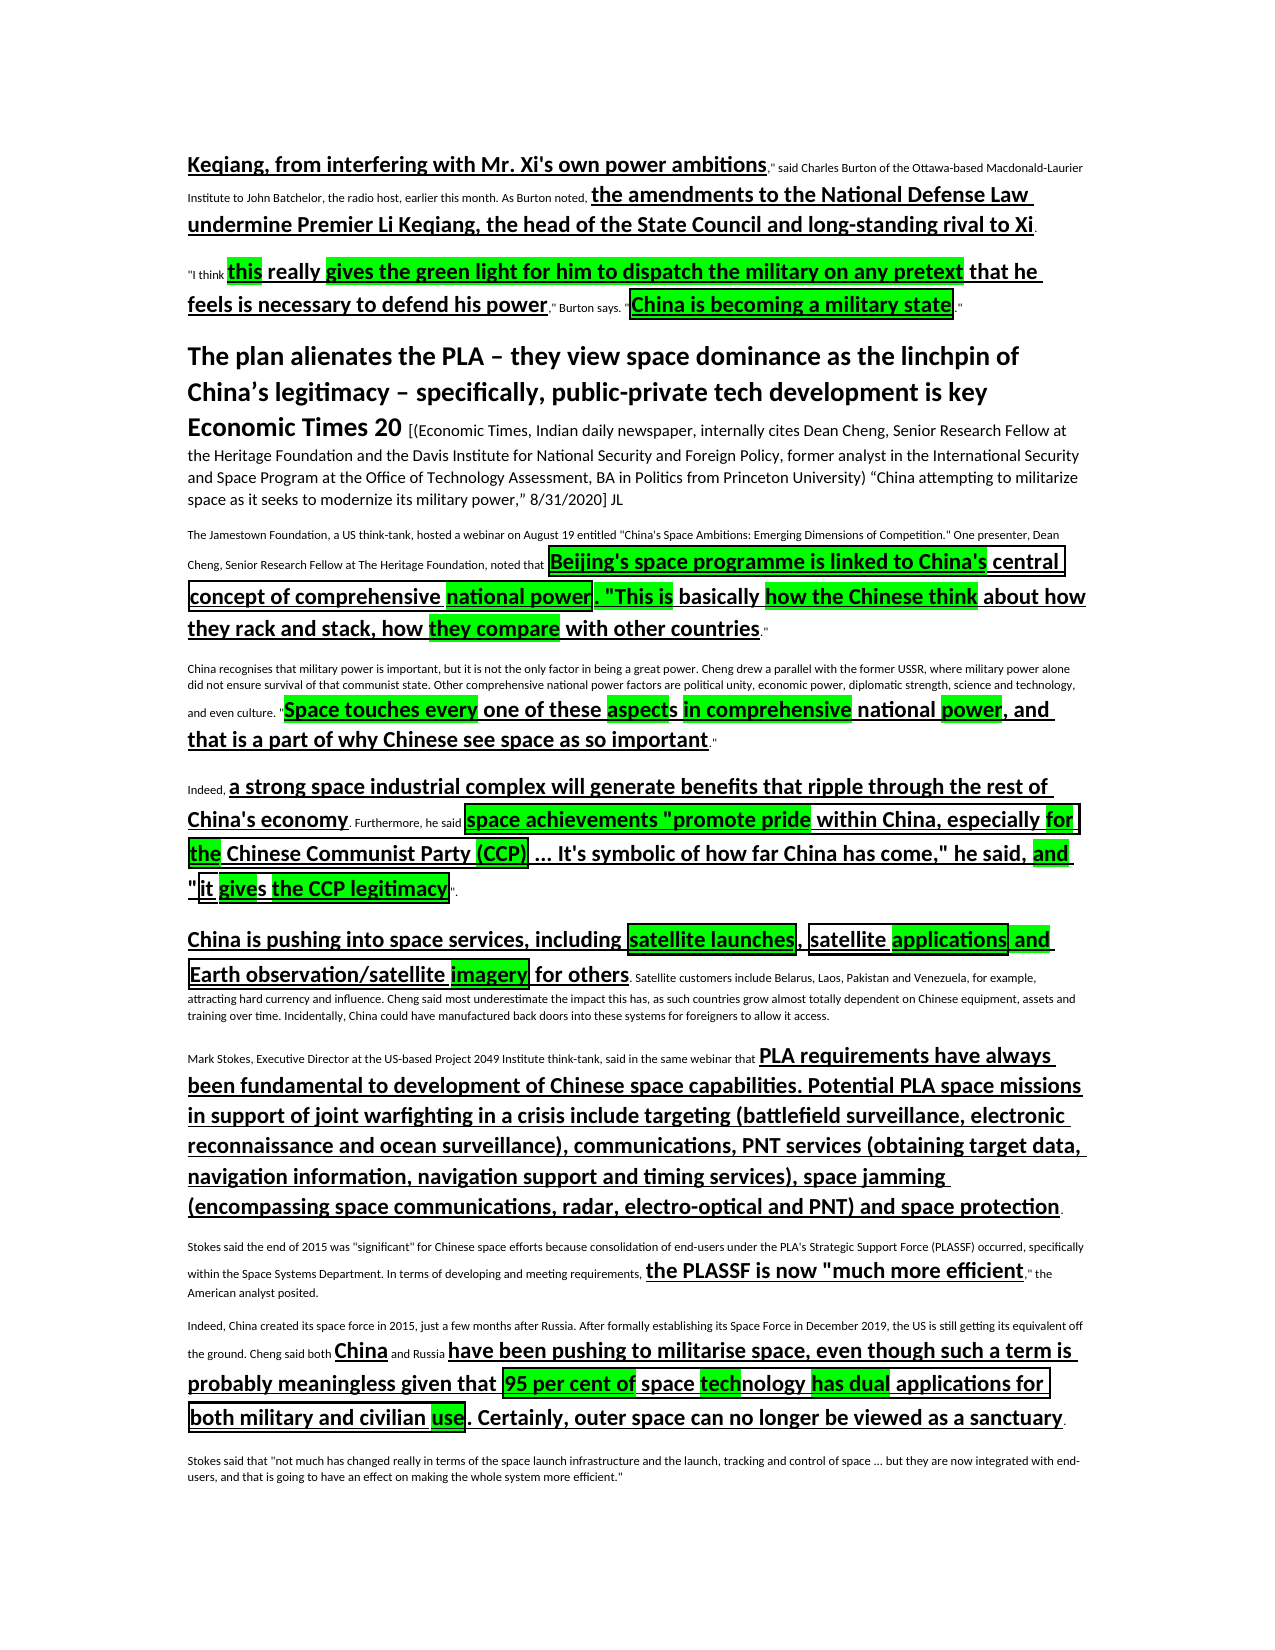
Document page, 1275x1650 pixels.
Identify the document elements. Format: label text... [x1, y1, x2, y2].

text Stokes said the end of 2015 was "significant" for Chinese space efforts because consolidation of end-users under the PLA's Strategic Support Force (PLASSF) occurred, specifically within the Space Systems Department. In terms of developing and meeting requirements, the PLASSF is now "much more efficient," the American analyst posited. [187, 1239, 1087, 1301]
text "I think this really gives the green light for him to dispatch the military on any pretext that he feels is necessary to defend his power," Burton says. "China is becoming a military state." [187, 257, 1087, 320]
text Stokes said that "not much has changed really in terms of the space launch infrastructure and the launch, tracking and control of space ... but they are now integrated with end-users, and that is going to have an effect on making the whole system more efficient." [187, 1453, 1087, 1484]
text Indeed, a strong space industrial complex will generate benefits that ripple through the rest of China's economy. Furthermore, he said space achievements "promote pride within China, especially for the Chinese Communist Party (CCP) ... It's symbolic of how far China has come," he said, and "it gives the CCP legitimacy". [187, 772, 1087, 904]
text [187, 150, 1087, 238]
text Economic Times 20 [(Economic Times, Indian daily newspaper, internally cites Dean Cheng, Senior Research Fellow at the Heritage Foundation and the Davis Institute for National Security and Foreign Policy, former analyst in the International Security and Space Program at the Office of Technology Assessment, BA in Politics from Princeton University) “China attempting to militarize space as it seeks to modernize its military power,” 8/31/2020] JL [187, 410, 1087, 509]
text Mark Stokes, Executive Director at the US-based Project 2049 Institute think-tank, said in the same webinar that PLA requirements have always been fundamental to development of Chinese space capabilities. Potential PLA space missions in support of joint warfighting in a crisis include targeting (battlefield surveillance, electronic reconnaissance and ocean surveillance), communications, PNT services (obtaining target data, navigation information, navigation support and timing services), space jamming (encompassing space communications, radar, electro-optical and PNT) and space protection. [187, 1041, 1087, 1156]
text The Jamestown Foundation, a US think-tank, hosted a webinar on August 19 entitled "China's Space Ambitions: Emerging Dimensions of Competition." One presenter, Dean Cheng, Senior Research Fellow at The Heritage Foundation, noted that Beijing's space programme is linked to China's central concept of comprehensive national power. "This is basically how the Chinese think about how they rack and stack, how they compare with other countries." [187, 527, 1087, 642]
subtitle The plan alienates the PLA – they view space dominance as the linchpin of China’s legitimacy – specifically, public-private tech development is key [187, 339, 1087, 408]
text China is pushing into space services, including satellite launches, satellite applications and Earth observation/satellite imagery for others. Satellite customers include Belarus, Laos, Pakistan and Venezuela, for example, attracting hard currency and influence. Cheng said most underestimate the impact this has, as such countries grow almost totally dependent on Chinese equipment, assets and training over time. Incidentally, China could have manufactured back doors into these systems for foreigners to allow it access. [187, 923, 1087, 1023]
text Mark Stokes, Executive Director at the US-based Project 2049 Institute think-tank, said in the same webinar that PLA requirements have always been fundamental to development of Chinese space capabilities. Potential PLA space missions in support of joint warfighting in a crisis include targeting (battlefield surveillance, electronic reconnaissance and ocean surveillance), communications, PNT services (obtaining target data, navigation information, navigation support and timing services), space jamming (encompassing space communications, radar, electro-optical and PNT) and space protection. [187, 1157, 1087, 1220]
text China recognises that military power is important, but it is not the only factor in being a great power. Cheng drew a parallel with the former USSR, where military power alone did not ensure survival of that communist state. Other comprehensive national power factors are political unity, economic power, diplomatic strength, science and technology, and even culture. "Space touches every one of these aspects in comprehensive national power, and that is a part of why Chinese see space as so important." [187, 661, 1087, 753]
text Indeed, China created its space force in 2015, just a few months after Russia. After formally establishing its Space Force in December 2019, the US is still getting its equivalent off the ground. Cheng said both China and Russia have been pushing to militarise space, even though such a term is probably meaningless given that 95 per cent of space technology has dual applications for both military and civilian use. Certainly, outer space can no longer be viewed as a sanctuary. [187, 1319, 1087, 1433]
